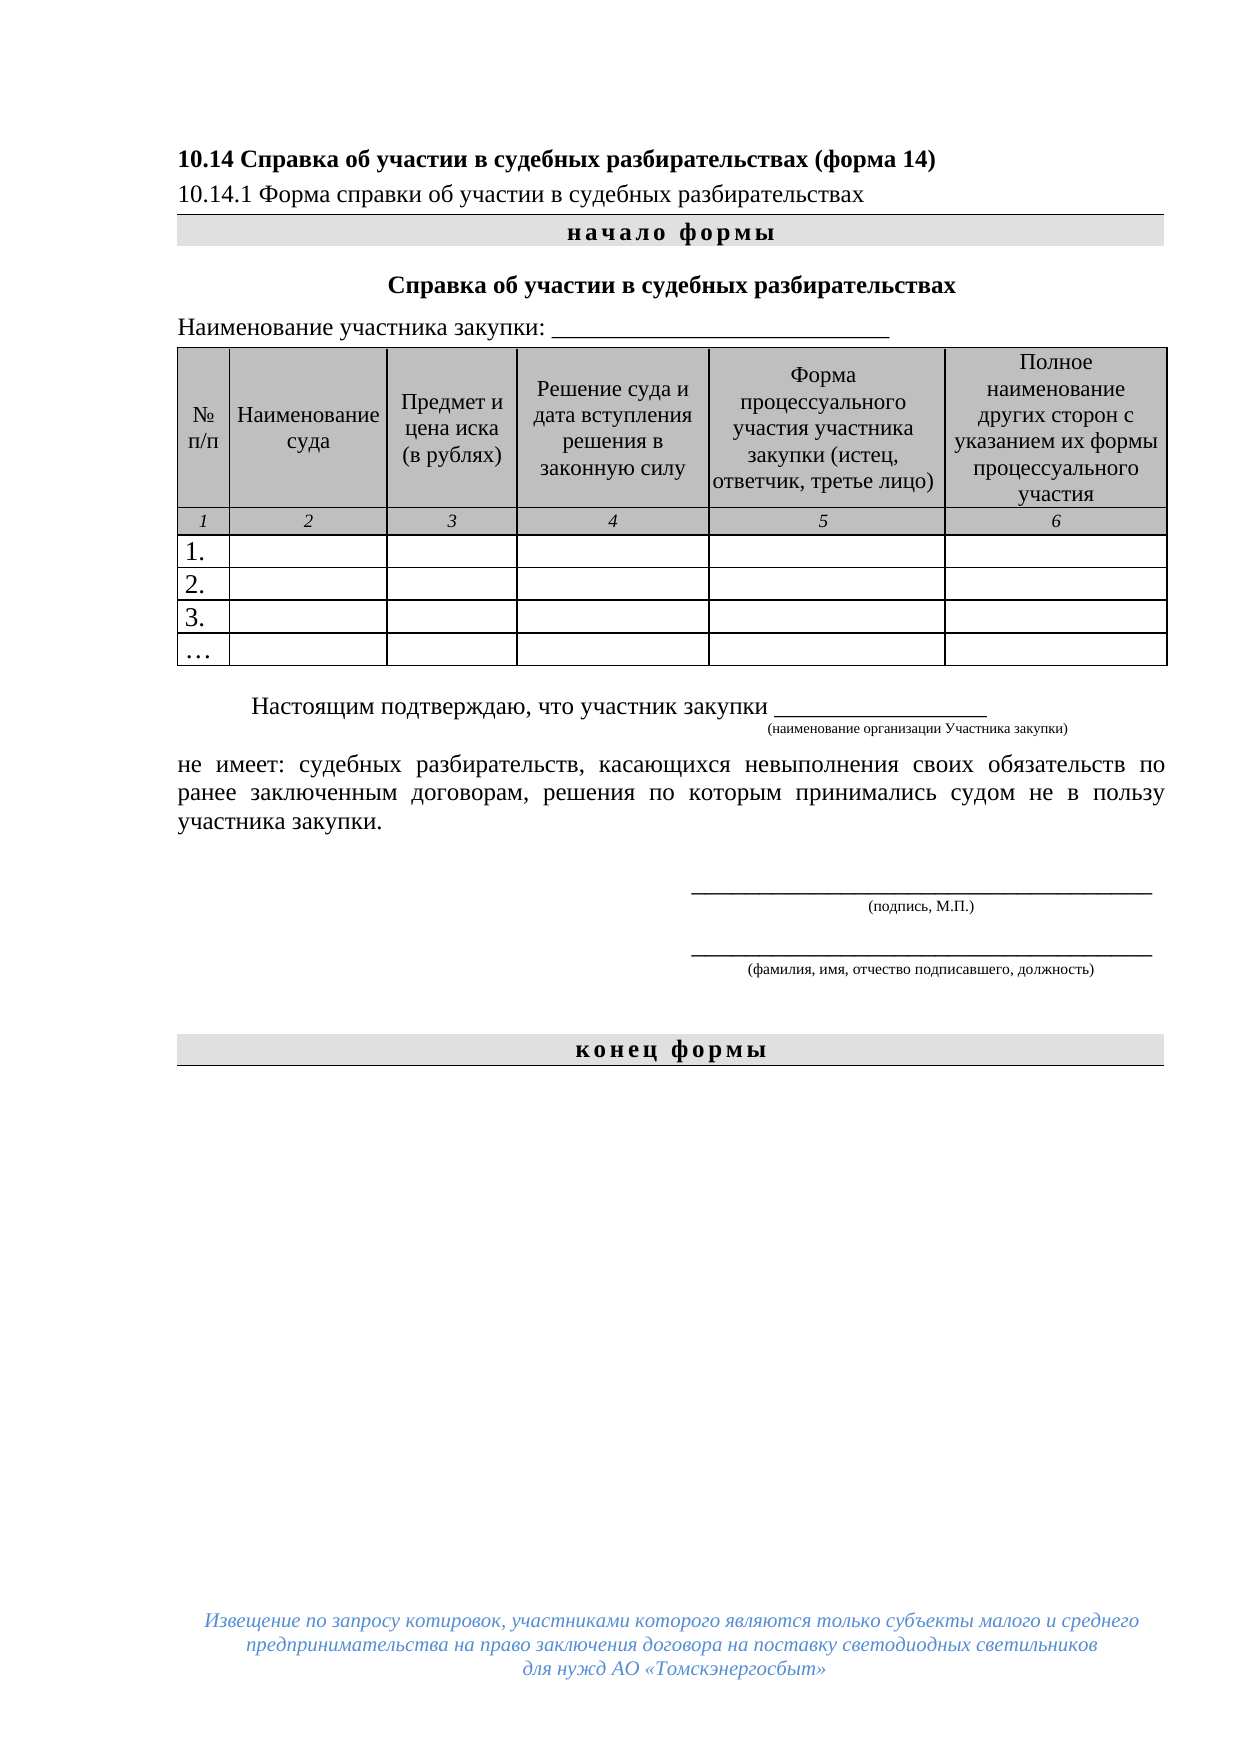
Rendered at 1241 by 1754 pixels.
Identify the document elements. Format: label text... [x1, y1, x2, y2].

table_cell [388, 601, 516, 632]
table_header Полное наименование других сторон с указанием их формы процессуального участия [946, 348, 1166, 507]
text Настоящим подтверждаю, что участник закупки _________________ [177, 691, 1167, 720]
table_cell [946, 536, 1166, 567]
table_cell [230, 568, 386, 599]
table_cell __________________________________ (фамилия, имя, отчество подписавшего, должность) [679, 929, 1163, 991]
table_cell [518, 568, 708, 599]
text 10.14 Справка об участии в судебных разбирательствах (форма 14) [177, 144, 1167, 172]
table_cell [710, 601, 944, 632]
table_cell 2 [230, 508, 386, 534]
table_cell … [178, 634, 229, 665]
text не имеет: судебных разбирательств, касающихся невыполнения своих обязательств по ранее заключенным договорам, решения по которым принимались судом не в пользу участника закупки. [177, 749, 1167, 835]
text начало формы [177, 215, 1164, 246]
table_cell [946, 601, 1166, 632]
table_cell [178, 601, 229, 632]
table_cell 5 [710, 508, 944, 534]
table_header Предмет и цена иска (в рублях) [388, 348, 517, 507]
table_header Решение суда и дата вступления решения в законную силу [518, 348, 709, 507]
table_cell [946, 634, 1166, 665]
table_header № п/п [178, 348, 229, 507]
text Наименование участника закупки: ___________________________ [177, 312, 1167, 341]
table_cell [710, 634, 944, 665]
table_cell [178, 536, 229, 567]
table_cell 3 [388, 508, 516, 534]
text конец формы [177, 1034, 1164, 1065]
table_header Наименование суда [230, 348, 387, 507]
table_cell 4 [518, 508, 708, 534]
table_cell [710, 568, 944, 599]
table_header Форма процессуального участия участника закупки (истец, ответчик, третье лицо) [710, 348, 945, 507]
table_cell 1 [178, 508, 229, 534]
table_cell [946, 568, 1166, 599]
table_cell 6 [946, 508, 1166, 534]
table_cell [710, 536, 944, 567]
table_cell [388, 568, 516, 599]
table_cell [518, 634, 708, 665]
text Справка об участии в судебных разбирательствах [177, 271, 1167, 299]
table_cell [518, 601, 708, 632]
table_cell [230, 536, 386, 567]
table_cell [178, 568, 229, 599]
table_header __________________________________ (подпись, М.П.) [679, 835, 1163, 928]
table_cell [230, 601, 386, 632]
table_cell [230, 634, 386, 665]
table_cell [518, 536, 708, 567]
table_cell [388, 634, 516, 665]
text 10.14.1 Форма справки об участии в судебных разбирательствах [177, 179, 1167, 207]
text (наименование организации Участника закупки) [767, 720, 1167, 749]
table_cell [388, 536, 516, 567]
